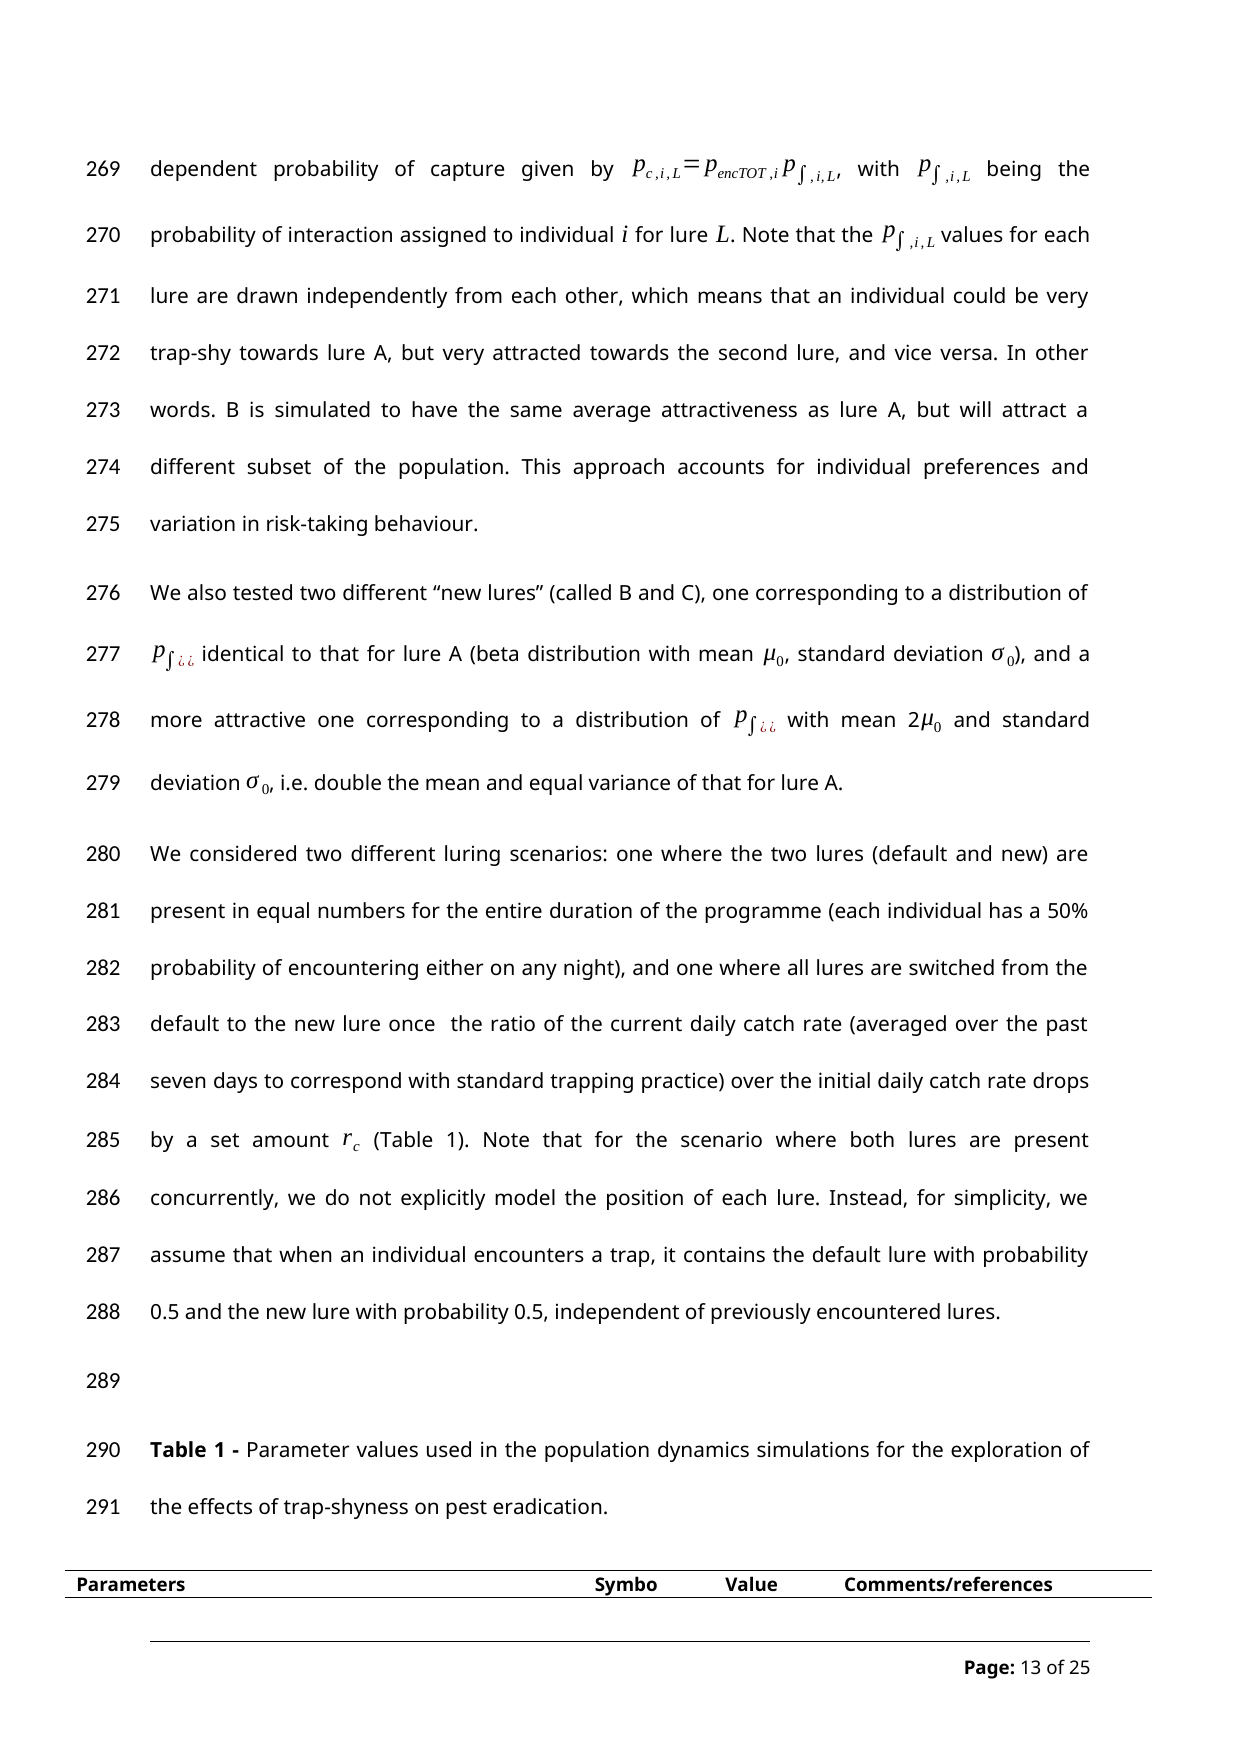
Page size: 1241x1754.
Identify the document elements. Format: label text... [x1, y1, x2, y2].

text Table 1 - Parameter values used in the population dynamics simulations for the exploration of the effects of trap-shyness on pest eradication. [150, 1436, 1090, 1521]
text We also tested two different “new lures” (called B and C), one corresponding to a distribution of identical to that for lure A (beta distribution with mean , standard deviation ), and a more attractive one corresponding to a distribution of with mean 2 and standard deviation , i.e. double the mean and equal variance of that for lure A. [150, 578, 1090, 798]
table_header Symbol [582, 1571, 670, 1597]
text We considered two different luring scenarios: one where the two lures (default and new) are present in equal numbers for the entire duration of the programme (each individual has a 50% probability of encountering either on any night), and one where all lures are switched from the default to the new lure once the ratio of the current daily catch rate (averaged over the past seven days to correspond with standard trapping practice) over the initial daily catch rate drops by a set amount (Table 1). Note that for the scenario where both lures are present concurrently, we do not explicitly model the position of each lure. Instead, for simplicity, we assume that when an individual encounters a trap, it contains the default lure with probability 0.5 and the new lure with probability 0.5, independent of previously encountered lures. [150, 839, 1090, 1325]
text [150, 150, 1090, 537]
table_header Value [670, 1571, 833, 1597]
table_header Parameters [65, 1571, 582, 1597]
table_header Comments/references [833, 1571, 1152, 1597]
